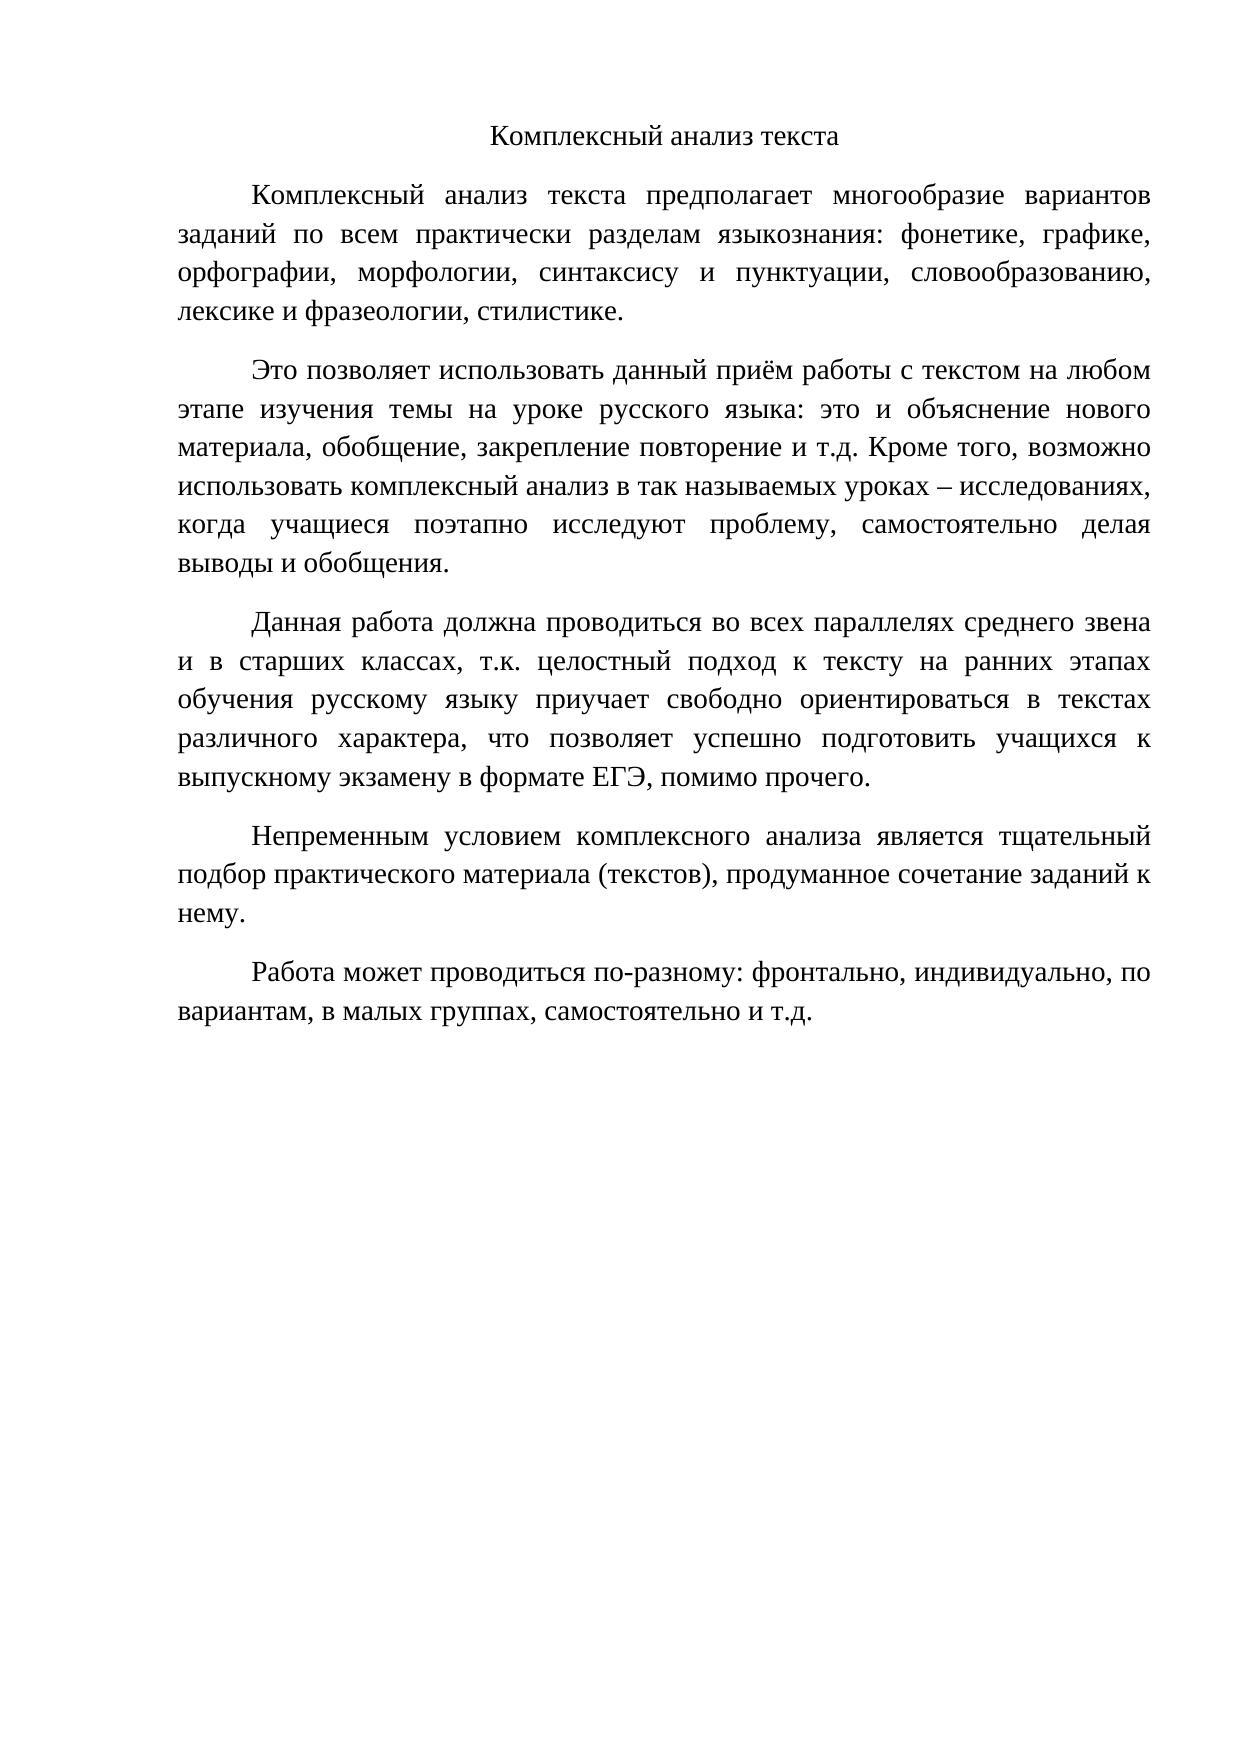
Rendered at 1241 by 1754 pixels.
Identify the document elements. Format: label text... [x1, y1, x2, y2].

text Работа может проводиться по-разному: фронтально, индивидуально, по вариантам, в малых группах, самостоятельно и т.д. [177, 954, 1152, 1027]
text Комплексный анализ текста предполагает многообразие вариантов заданий по всем практически разделам языкознания: фонетике, графике, орфографии, морфологии, синтаксису и пунктуации, словообразованию, лексике и фразеологии, стилистике. [177, 177, 1152, 327]
text Комплексный анализ текста [177, 118, 1152, 152]
text Это позволяет использовать данный приём работы с текстом на любом этапе изучения темы на уроке русского языка: это и объяснение нового материала, обобщение, закрепление повторение и т.д. Кроме того, возможно использовать комплексный анализ в так называемых уроках – исследованиях, когда учащиеся поэтапно исследуют проблему, самостоятельно делая выводы и обобщения. [177, 352, 1152, 579]
text Непременным условием комплексного анализа является тщательный подбор практического материала (текстов), продуманное сочетание заданий к нему. [177, 818, 1152, 929]
text Данная работа должна проводиться во всех параллелях среднего звена и в старших классах, т.к. целостный подход к тексту на ранних этапах обучения русскому языку приучает свободно ориентироваться в текстах различного характера, что позволяет успешно подготовить учащихся к выпускному экзамену в формате ЕГЭ, помимо прочего. [177, 604, 1152, 792]
